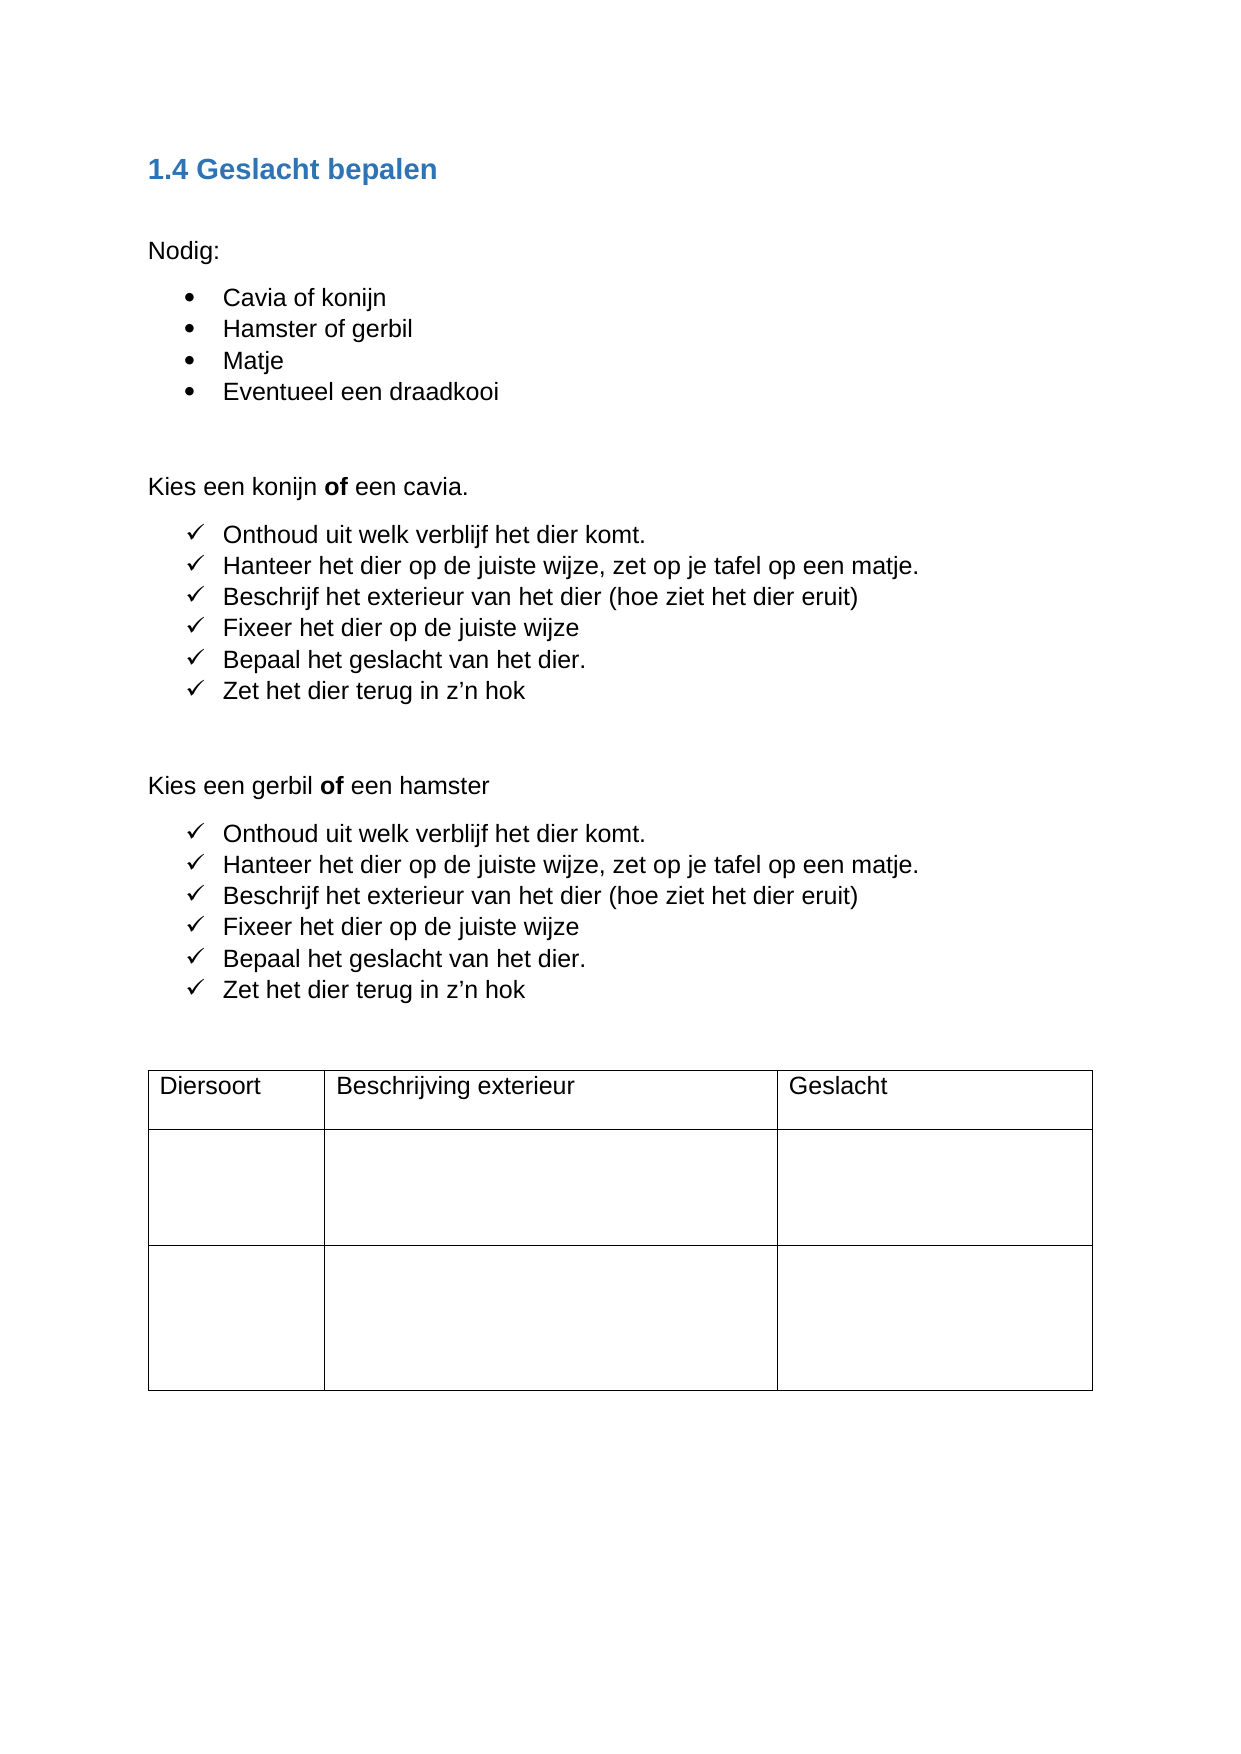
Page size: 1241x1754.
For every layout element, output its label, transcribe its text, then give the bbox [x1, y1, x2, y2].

table_cell [778, 1130, 1092, 1245]
list Eventueel een draadkooi [185, 377, 1093, 406]
table_cell [149, 1246, 324, 1389]
list Beschrijf het exterieur van het dier (hoe ziet het dier eruit) [185, 881, 1093, 910]
list Bepaal het geslacht van het dier. [185, 644, 1093, 673]
list Hanteer het dier op de juiste wijze, zet op je tafel op een matje. [185, 551, 1093, 580]
text Nodig: [148, 236, 1093, 264]
table_cell [778, 1246, 1092, 1389]
list Onthoud uit welk verblijf het dier komt. [185, 520, 1093, 549]
table_header Geslacht [778, 1071, 1092, 1129]
subtitle 1.4 Geslacht bepalen [148, 152, 1093, 185]
list Fixeer het dier op de juiste wijze [185, 912, 1093, 941]
list Hamster of gerbil [185, 314, 1093, 343]
list Hanteer het dier op de juiste wijze, zet op je tafel op een matje. [185, 850, 1093, 879]
list Beschrijf het exterieur van het dier (hoe ziet het dier eruit) [185, 582, 1093, 611]
list Fixeer het dier op de juiste wijze [185, 613, 1093, 642]
list Onthoud uit welk verblijf het dier komt. [185, 819, 1093, 848]
list Zet het dier terug in z’n hok [185, 676, 1093, 704]
text Kies een gerbil of een hamster [148, 771, 1093, 800]
table_cell [325, 1246, 777, 1389]
table_cell [325, 1130, 777, 1245]
list Bepaal het geslacht van het dier. [185, 943, 1093, 972]
table_cell [149, 1130, 324, 1245]
table_header Beschrijving exterieur [325, 1071, 777, 1129]
list Matje [185, 346, 1093, 374]
list Cavia of konijn [185, 283, 1093, 312]
text Kies een konijn of een cavia. [148, 472, 1093, 501]
table_header Diersoort [149, 1071, 324, 1129]
list Zet het dier terug in z’n hok [185, 975, 1093, 1003]
